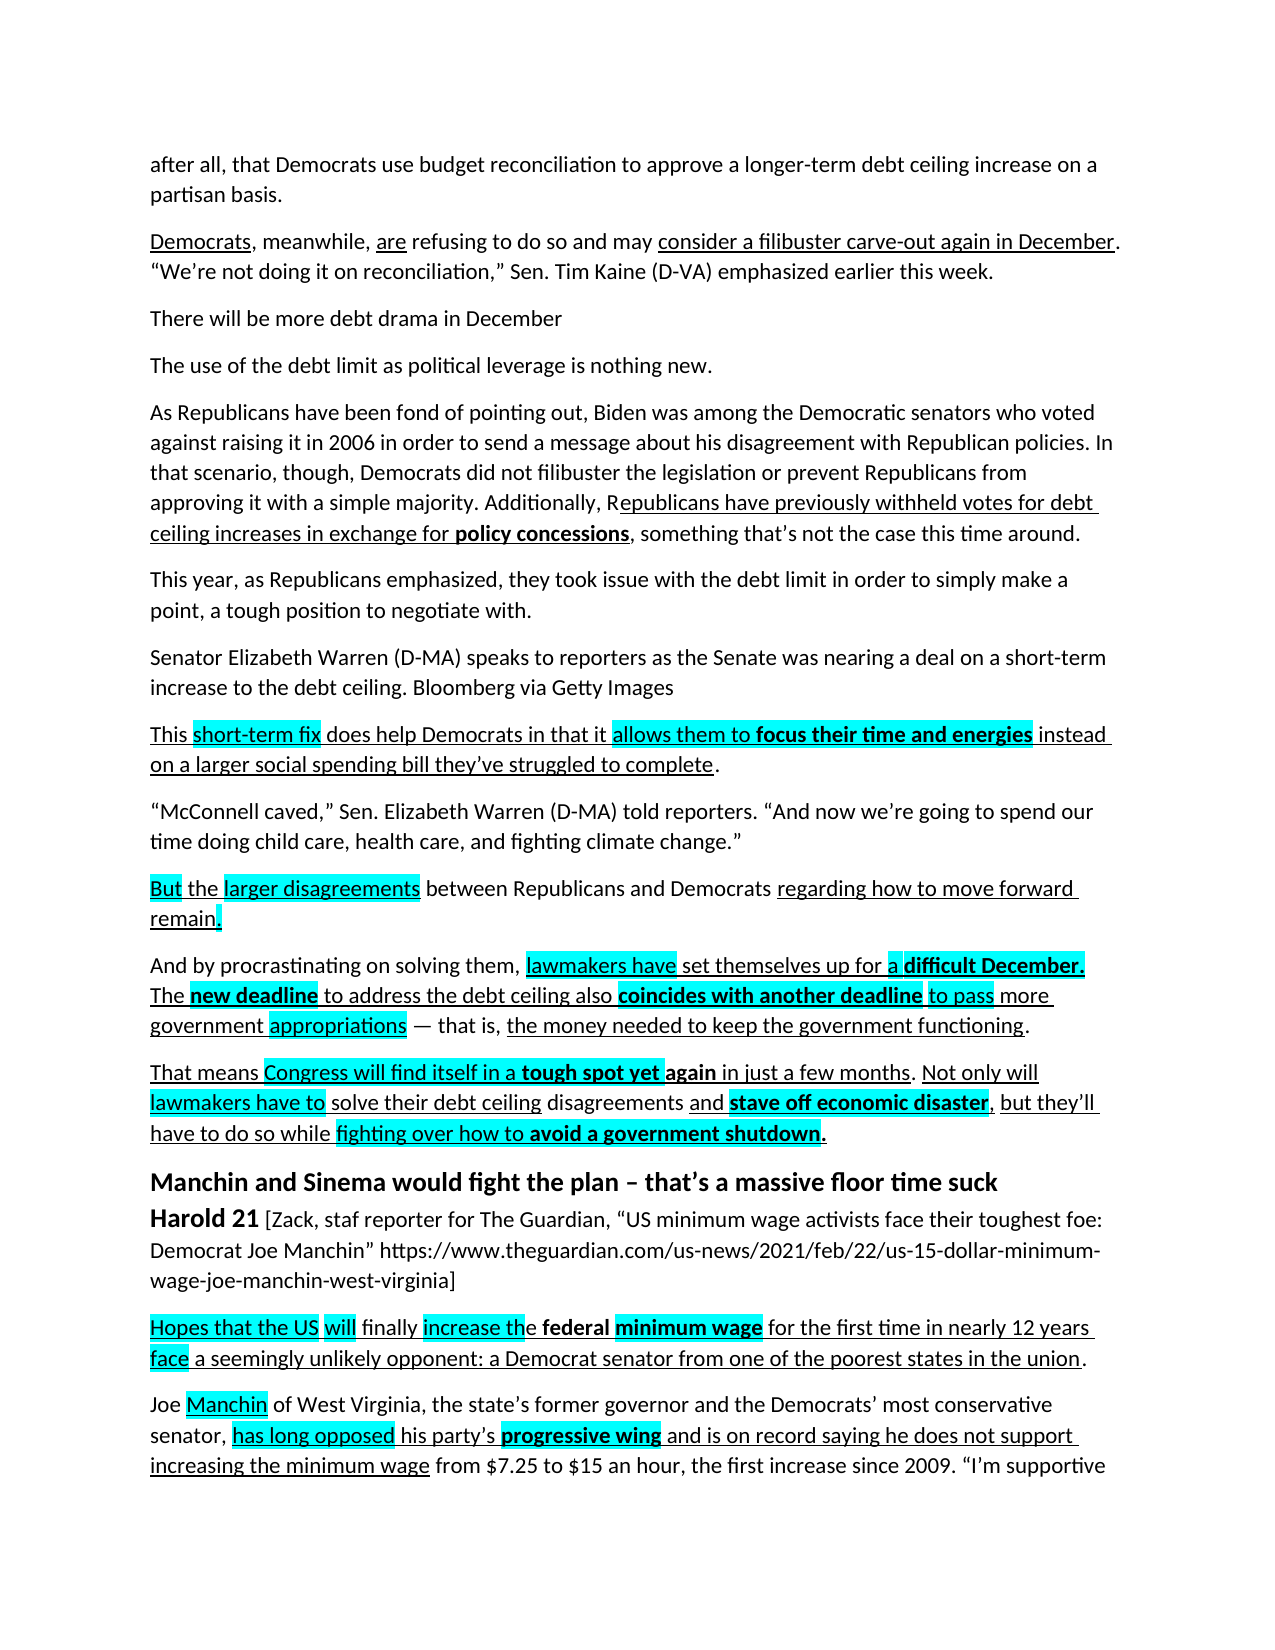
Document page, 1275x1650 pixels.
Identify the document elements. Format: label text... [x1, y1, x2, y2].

text That means Congress will find itself in a tough spot yet again in just a few months. Not only will lawmakers have to solve their debt ceiling disagreements and stave off economic disaster, but they’ll have to do so while fighting over how to avoid a government shutdown. [150, 1058, 1125, 1147]
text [150, 150, 1125, 208]
text The use of the debt limit as political leverage is nothing new. [150, 351, 1125, 379]
text Democrats, meanwhile, are refusing to do so and may consider a filibuster carve-out again in December. “We’re not doing it on reconciliation,” Sen. Tim Kaine (D-VA) emphasized earlier this week. [150, 227, 1125, 285]
text “McConnell caved,” Sen. Elizabeth Warren (D-MA) told reporters. “And now we’re going to spend our time doing child care, health care, and fighting climate change.” [150, 797, 1125, 855]
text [150, 1391, 1125, 1479]
text But the larger disagreements between Republicans and Democrats regarding how to move forward remain. [150, 874, 1125, 932]
text Harold 21 [Zack, staf reporter for The Guardian, “US minimum wage activists face their toughest foe: Democrat Joe Manchin” https://www.theguardian.com/us-news/2021/feb/22/us-15-dollar-minimum-wage-joe-manchin-west-virginia] [150, 1201, 1125, 1295]
text As Republicans have been fond of pointing out, Biden was among the Democratic senators who voted against raising it in 2006 in order to send a message about his disagreement with Republican policies. In that scenario, though, Democrats did not filibuster the legislation or prevent Republicans from approving it with a simple majority. Additionally, Republicans have previously withheld votes for debt ceiling increases in exchange for policy concessions, something that’s not the case this time around. [150, 398, 1125, 547]
subtitle Manchin and Sinema would fight the plan – that’s a massive floor time suck [150, 1166, 1125, 1199]
text This short-term fix does help Democrats in that it allows them to focus their time and energies instead on a larger social spending bill they’ve struggled to complete. [150, 720, 1125, 778]
text Hopes that the US will finally increase the federal minimum wage for the first time in nearly 12 years face a seemingly unlikely opponent: a Democrat senator from one of the poorest states in the union. [150, 1313, 1125, 1372]
text Senator Elizabeth Warren (D-MA) speaks to reporters as the Senate was nearing a deal on a short-term increase to the debt ceiling. Bloomberg via Getty Images [150, 643, 1125, 701]
text There will be more debt drama in December [150, 304, 1125, 332]
text And by procrastinating on solving them, lawmakers have set themselves up for a difficult December. The new deadline to address the debt ceiling also coincides with another deadline to pass more government appropriations — that is, the money needed to keep the government functioning. [150, 951, 1125, 1039]
text This year, as Republicans emphasized, they took issue with the debt limit in order to simply make a point, a tough position to negotiate with. [150, 566, 1125, 624]
